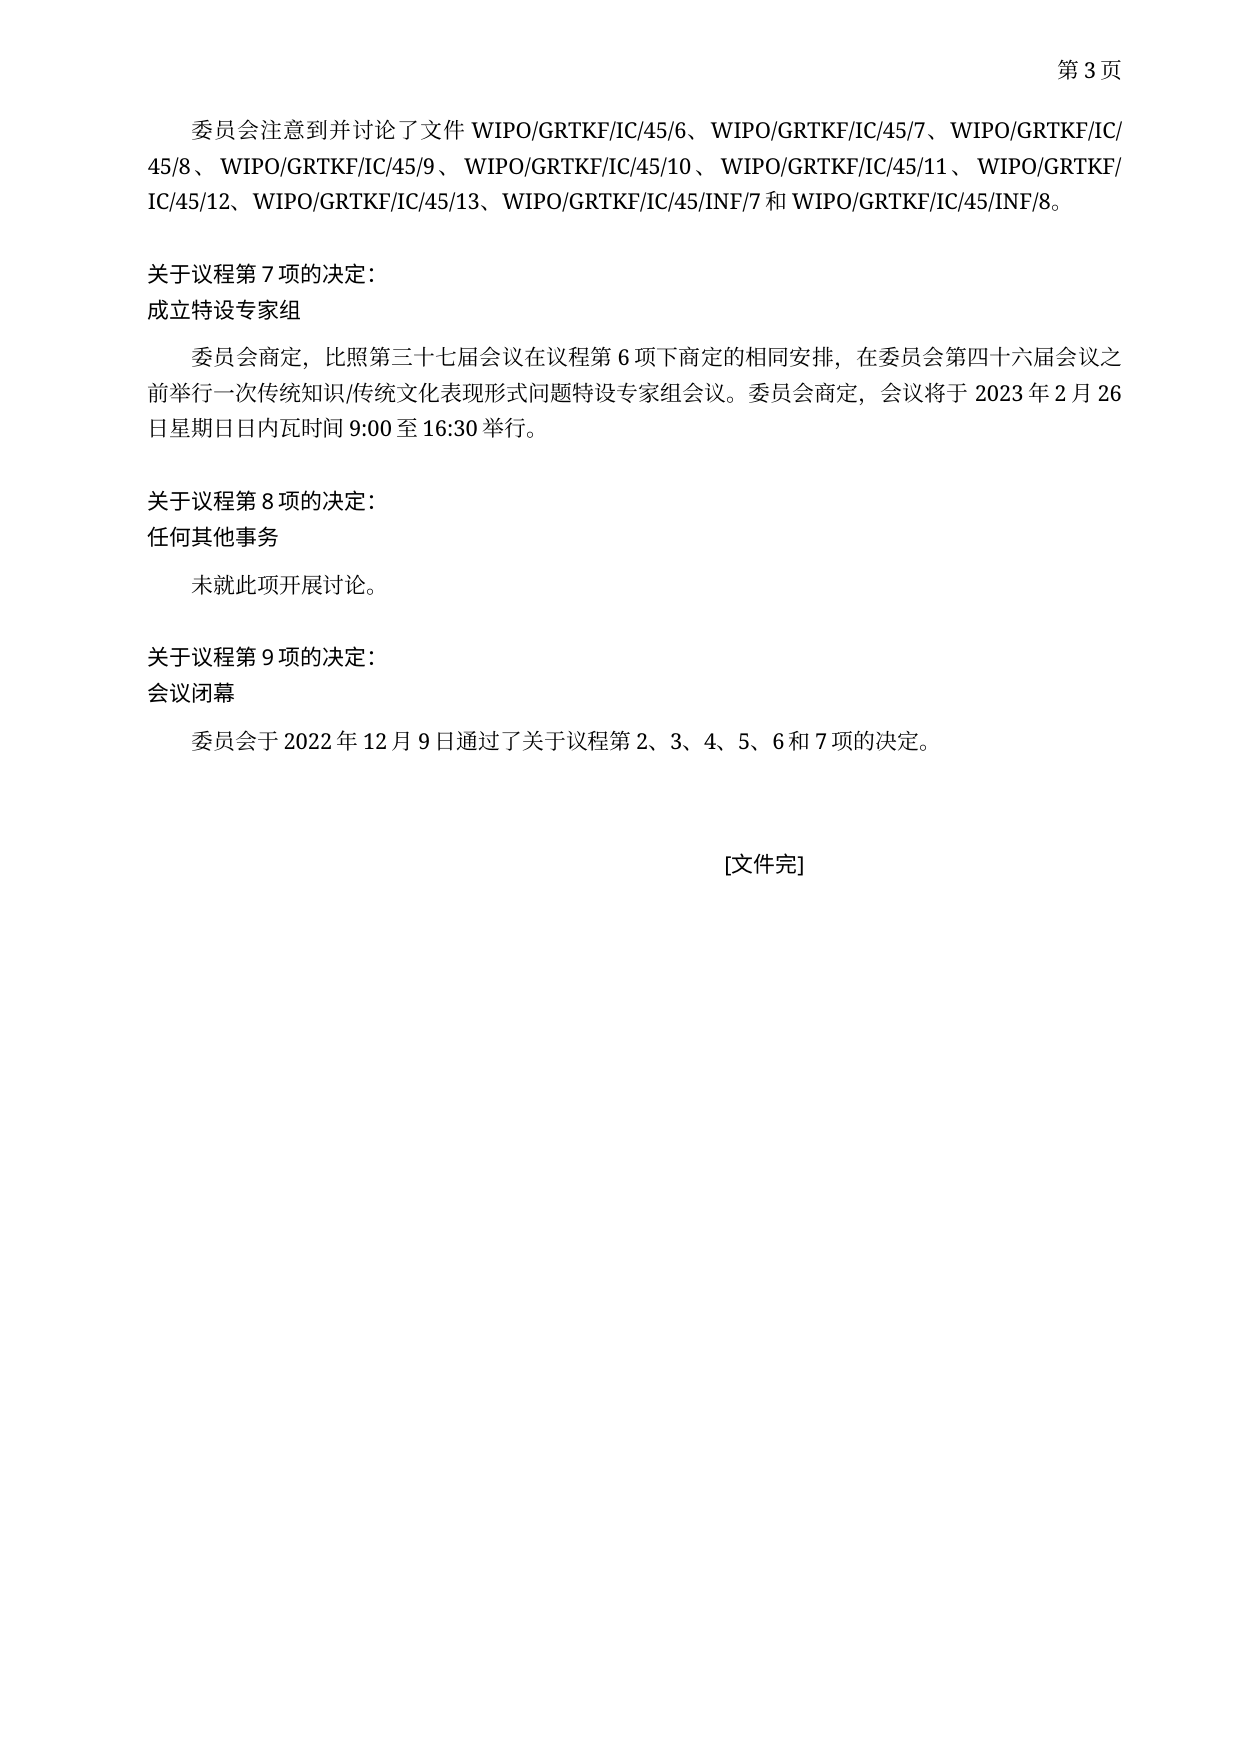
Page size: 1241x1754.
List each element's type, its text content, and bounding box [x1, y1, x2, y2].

text 关于议程第8项的决定： [148, 481, 1122, 516]
text 任何其他事务 [148, 516, 1122, 551]
text 委员会于2022年12月9日通过了关于议程第2、3、4、5、6和7项的决定。 [148, 720, 1122, 756]
text 成立特设专家组 [148, 289, 1122, 324]
text 会议闭幕 [148, 672, 1122, 708]
text 委员会商定，比照第三十七届会议在议程第6项下商定的相同安排，在委员会第四十六届会议之前举行一次传统知识/传统文化表现形式问题特设专家组会议。委员会商定，会议将于2023年2月26日星期日日内瓦时间9:00至16:30举行。 [148, 337, 1122, 443]
text [文件完] [724, 843, 1122, 878]
text 委员会注意到并讨论了文件WIPO/GRTKF/IC/45/6、WIPO/GRTKF/IC/45/7、WIPO/GRTKF/IC/45/8、WIPO/GRTKF/IC/45/9、WIPO/GRTKF/IC/45/10、WIPO/GRTKF/IC/45/11、WIPO/GRTKF/IC/45/12、WIPO/GRTKF/IC/45/13、WIPO/GRTKF/IC/45/INF/7和WIPO/GRTKF/IC/45/INF/8。 [148, 110, 1122, 216]
text 关于议程第7项的决定： [148, 253, 1122, 289]
text 未就此项开展讨论。 [148, 564, 1122, 599]
text 关于议程第9项的决定： [148, 637, 1122, 672]
